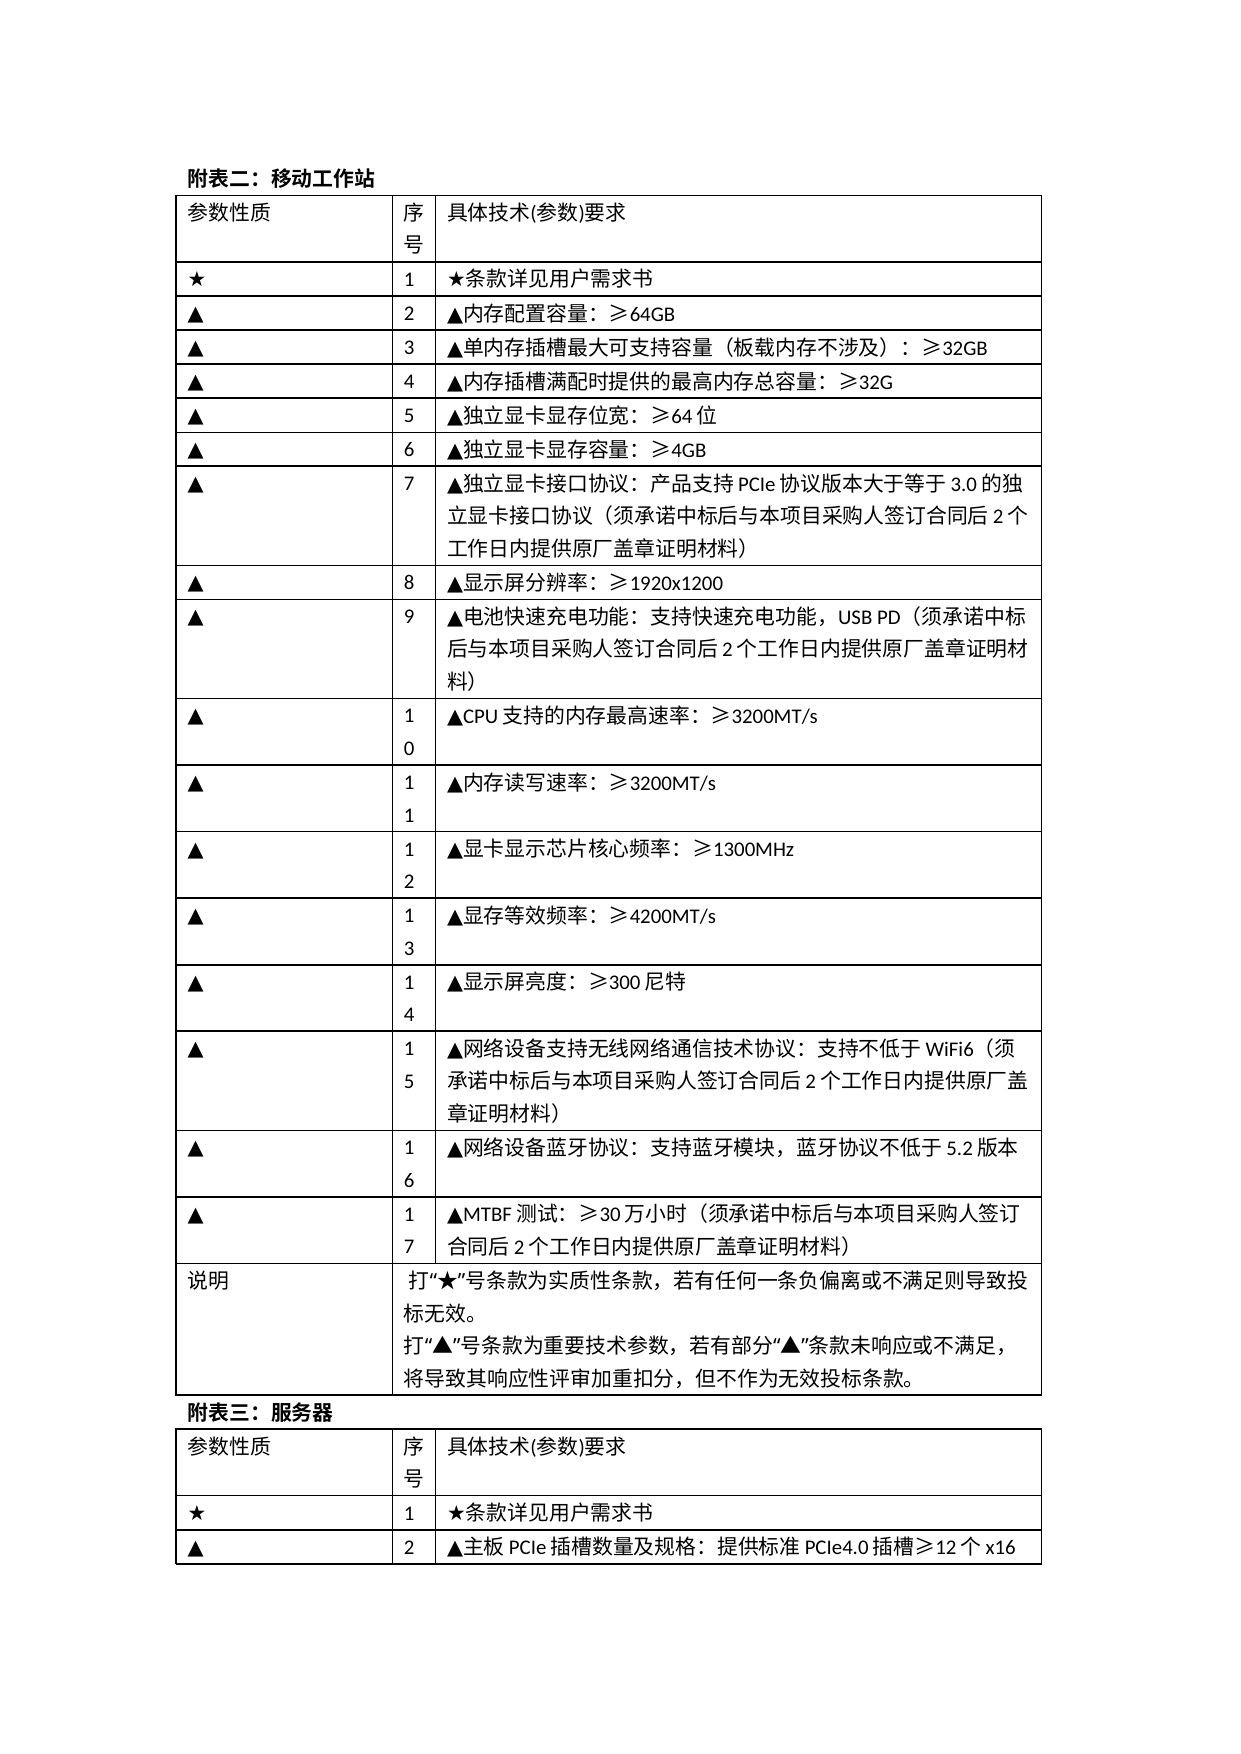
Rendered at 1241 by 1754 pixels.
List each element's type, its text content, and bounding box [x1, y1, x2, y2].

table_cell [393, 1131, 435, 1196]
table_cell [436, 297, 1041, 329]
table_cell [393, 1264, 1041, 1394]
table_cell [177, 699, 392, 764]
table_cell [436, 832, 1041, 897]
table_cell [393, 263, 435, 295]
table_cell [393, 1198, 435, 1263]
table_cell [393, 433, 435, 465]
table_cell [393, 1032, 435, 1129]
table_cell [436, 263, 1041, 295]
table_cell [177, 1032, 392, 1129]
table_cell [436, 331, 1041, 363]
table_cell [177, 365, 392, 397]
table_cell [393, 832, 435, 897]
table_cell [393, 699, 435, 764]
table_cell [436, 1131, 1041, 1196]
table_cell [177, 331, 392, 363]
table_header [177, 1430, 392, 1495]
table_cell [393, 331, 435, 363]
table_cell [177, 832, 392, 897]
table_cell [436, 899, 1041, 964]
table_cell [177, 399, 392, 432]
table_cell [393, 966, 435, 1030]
text 附表三：服务器 [187, 1396, 1053, 1428]
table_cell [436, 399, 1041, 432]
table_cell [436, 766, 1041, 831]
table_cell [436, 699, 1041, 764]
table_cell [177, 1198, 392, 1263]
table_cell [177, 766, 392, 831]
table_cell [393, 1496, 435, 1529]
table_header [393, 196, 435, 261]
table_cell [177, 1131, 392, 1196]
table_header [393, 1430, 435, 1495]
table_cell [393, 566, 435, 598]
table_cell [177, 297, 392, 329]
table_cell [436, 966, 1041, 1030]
text 附表二：移动工作站 [187, 162, 1053, 194]
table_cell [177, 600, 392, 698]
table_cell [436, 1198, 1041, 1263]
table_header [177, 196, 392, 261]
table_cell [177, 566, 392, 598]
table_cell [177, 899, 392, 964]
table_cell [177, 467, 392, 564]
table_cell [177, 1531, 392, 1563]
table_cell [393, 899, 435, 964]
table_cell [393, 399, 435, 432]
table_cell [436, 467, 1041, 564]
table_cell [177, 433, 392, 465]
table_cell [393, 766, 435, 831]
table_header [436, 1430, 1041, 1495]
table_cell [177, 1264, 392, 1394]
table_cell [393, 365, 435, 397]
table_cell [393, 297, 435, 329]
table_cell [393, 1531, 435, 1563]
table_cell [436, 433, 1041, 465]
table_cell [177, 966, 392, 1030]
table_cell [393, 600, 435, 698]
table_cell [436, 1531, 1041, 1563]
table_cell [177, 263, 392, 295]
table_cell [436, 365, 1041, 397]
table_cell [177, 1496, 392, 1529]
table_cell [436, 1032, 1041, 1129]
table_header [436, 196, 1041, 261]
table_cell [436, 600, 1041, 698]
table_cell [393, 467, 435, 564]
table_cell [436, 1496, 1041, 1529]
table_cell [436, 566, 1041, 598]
